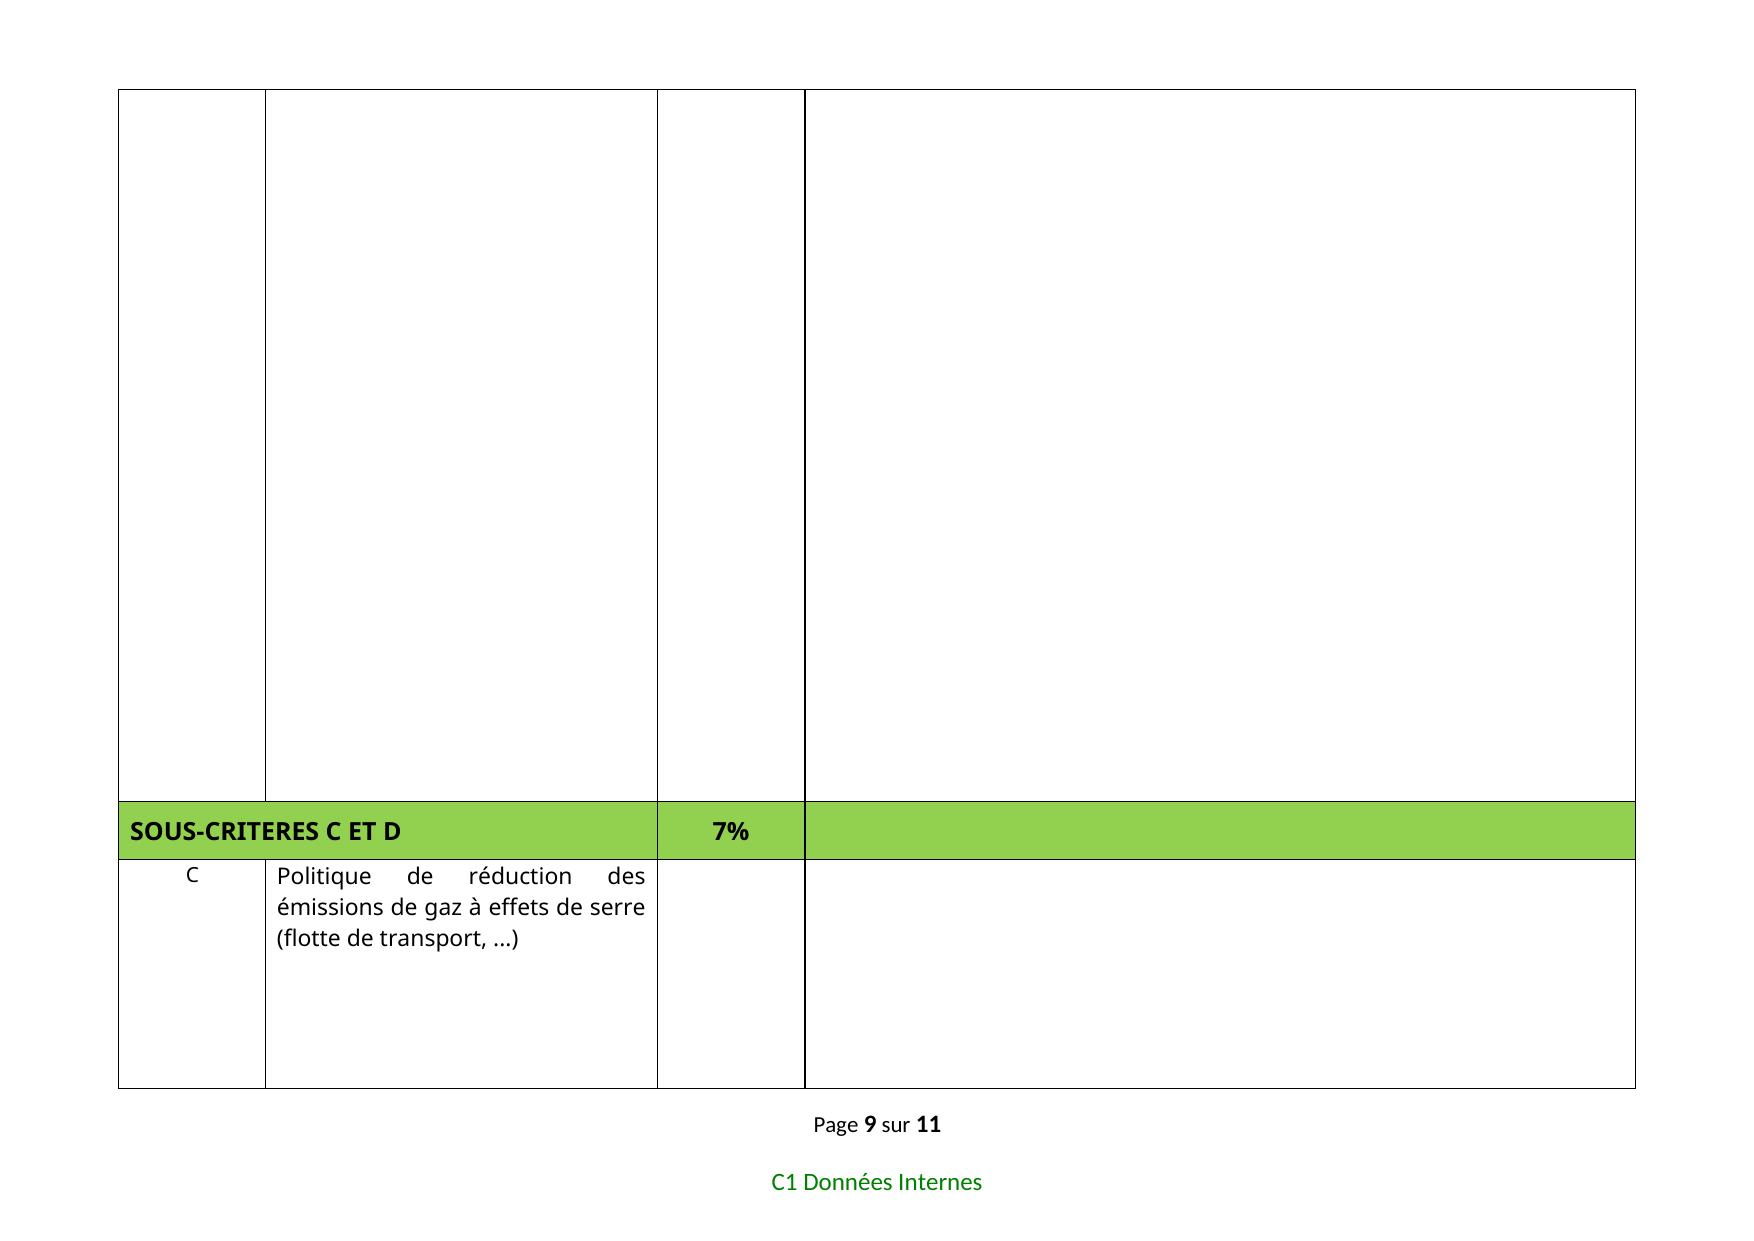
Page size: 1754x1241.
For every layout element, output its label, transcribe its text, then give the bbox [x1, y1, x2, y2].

table_cell [658, 860, 804, 1087]
table_cell [806, 90, 1635, 801]
table_cell B [119, 90, 265, 801]
table_cell [658, 90, 804, 801]
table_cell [266, 860, 657, 1087]
table_cell 7% [658, 802, 804, 859]
table_cell [806, 860, 1635, 1087]
table_cell SOUS-CRITERES C ET D [119, 802, 657, 859]
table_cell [266, 90, 657, 801]
table_cell [806, 802, 1635, 859]
table_cell C [119, 860, 265, 1087]
